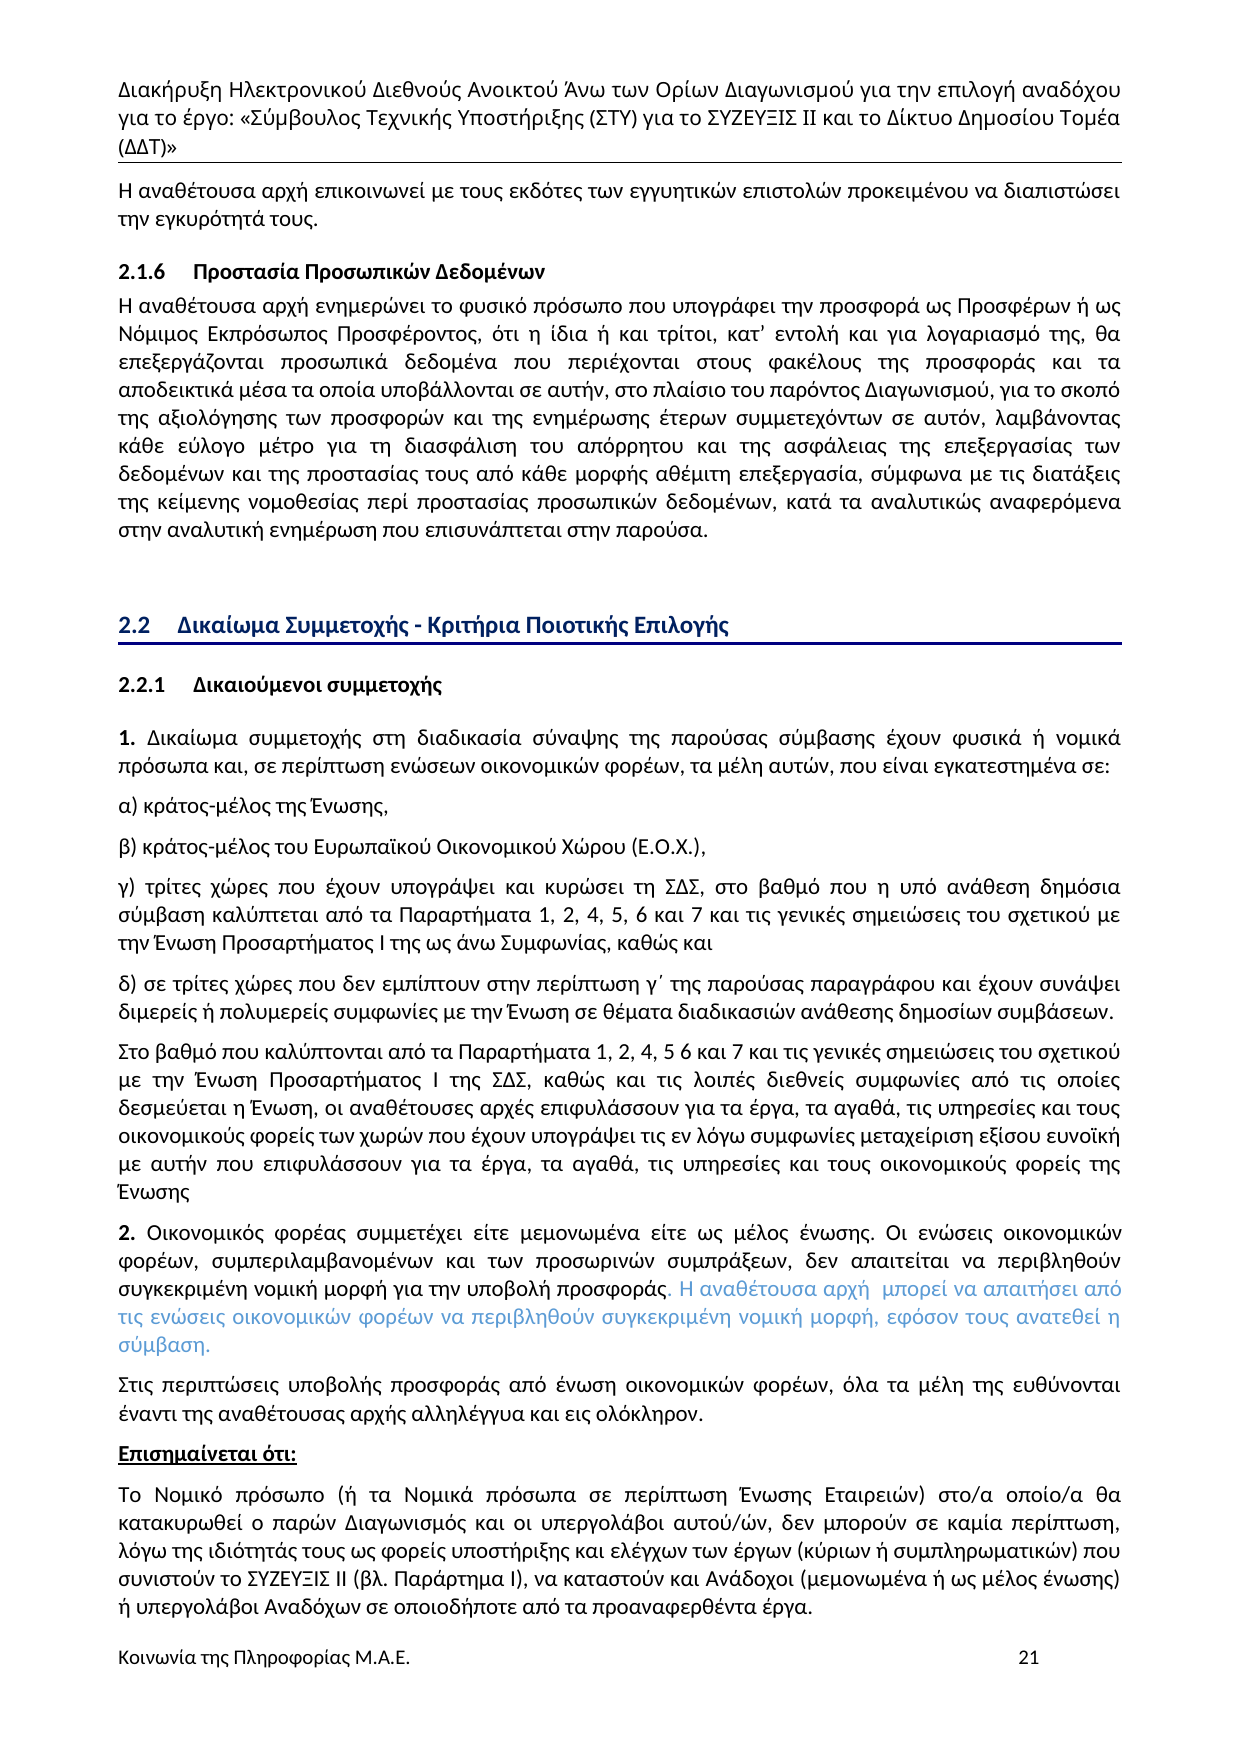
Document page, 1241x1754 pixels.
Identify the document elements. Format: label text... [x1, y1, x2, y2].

text γ) τρίτες χώρες που έχουν υπογράψει και κυρώσει τη ΣΔΣ, στο βαθμό που η υπό ανάθεση δημόσια σύμβαση καλύπτεται από τα Παραρτήματα 1, 2, 4, 5, 6 και 7 και τις γενικές σημειώσεις του σχετικού με την Ένωση Προσαρτήματος I της ως άνω Συμφωνίας, καθώς και [118, 872, 1122, 956]
text Η αναθέτουσα αρχή ενημερώνει το φυσικό πρόσωπο που υπογράφει την προσφορά ως Προσφέρων ή ως Νόμιμος Εκπρόσωπος Προσφέροντος, ότι η ίδια ή και τρίτοι, κατ’ εντολή και για λογαριασμό της, θα επεξεργάζονται προσωπικά δεδομένα που περιέχονται στους φακέλους της προσφοράς και τα αποδεικτικά μέσα τα οποία υποβάλλονται σε αυτήν, στο πλαίσιο του παρόντος Διαγωνισμού, για το σκοπό της αξιολόγησης των προσφορών και της ενημέρωσης έτερων συμμετεχόντων σε αυτόν, λαμβάνοντας κάθε εύλογο μέτρο για τη διασφάλιση του απόρρητου και της ασφάλειας της επεξεργασίας των δεδομένων και της προστασίας τους από κάθε μορφής αθέμιτη επεξεργασία, σύμφωνα με τις διατάξεις της κείμενης νομοθεσίας περί προστασίας προσωπικών δεδομένων, κατά τα αναλυτικώς αναφερόμενα στην αναλυτική ενημέρωση που επισυνάπτεται στην παρούσα. [118, 291, 1122, 543]
text Το Νομικό πρόσωπο (ή τα Νομικά πρόσωπα σε περίπτωση Ένωσης Εταιρειών) στο/α οποίο/α θα κατακυρωθεί ο παρών Διαγωνισμός και οι υπεργολάβοι αυτού/ών, δεν μπορούν σε καμία περίπτωση, λόγω της ιδιότητάς τους ως φορείς υποστήριξης και ελέγχων των έργων (κύριων ή συμπληρωματικών) που συνιστούν το ΣΥΖΕΥΞΙΣ ΙΙ (βλ. Παράρτημα Ι), να καταστούν και Ανάδοχοι (μεμονωμένα ή ως μέλος ένωσης) ή υπεργολάβοι Αναδόχων σε οποιοδήποτε από τα προαναφερθέντα έργα. [118, 1480, 1122, 1620]
subtitle Δικαιούμενοι συμμετοχής [118, 670, 1122, 698]
subtitle Προστασία Προσωπικών Δεδομένων [118, 257, 1122, 285]
subtitle Δικαίωμα Συμμετοχής - Κριτήρια Ποιοτικής Επιλογής [118, 609, 1122, 642]
text Επισημαίνεται ότι: [118, 1439, 1122, 1467]
text 1. Δικαίωμα συμμετοχής στη διαδικασία σύναψης της παρούσας σύμβασης έχουν φυσικά ή νομικά πρόσωπα και, σε περίπτωση ενώσεων οικονομικών φορέων, τα μέλη αυτών, που είναι εγκατεστημένα σε: [118, 723, 1122, 779]
text Στις περιπτώσεις υποβολής προσφοράς από ένωση οικονομικών φορέων, όλα τα μέλη της ευθύνονται έναντι της αναθέτουσας αρχής αλληλέγγυα και εις ολόκληρον. [118, 1371, 1122, 1427]
text Στο βαθμό που καλύπτονται από τα Παραρτήματα 1, 2, 4, 5 6 και 7 και τις γενικές σημειώσεις του σχετικού με την Ένωση Προσαρτήματος I της ΣΔΣ, καθώς και τις λοιπές διεθνείς συμφωνίες από τις οποίες δεσμεύεται η Ένωση, οι αναθέτουσες αρχές επιφυλάσσουν για τα έργα, τα αγαθά, τις υπηρεσίες και τους οικονομικούς φορείς των χωρών που έχουν υπογράψει τις εν λόγω συμφωνίες μεταχείριση εξίσου ευνοϊκή με αυτήν που επιφυλάσσουν για τα έργα, τα αγαθά, τις υπηρεσίες και τους οικονομικούς φορείς της Ένωσης [118, 1037, 1122, 1206]
text Η αναθέτουσα αρχή επικοινωνεί με τους εκδότες των εγγυητικών επιστολών προκειμένου να διαπιστώσει την εγκυρότητά τους. [118, 176, 1122, 232]
text α) κράτος-μέλος της Ένωσης, [118, 791, 1122, 819]
text δ) σε τρίτες χώρες που δεν εμπίπτουν στην περίπτωση γ΄ της παρούσας παραγράφου και έχουν συνάψει διμερείς ή πολυμερείς συμφωνίες με την Ένωση σε θέματα διαδικασιών ανάθεσης δημοσίων συμβάσεων. [118, 969, 1122, 1025]
text β) κράτος-μέλος του Ευρωπαϊκού Οικονομικού Χώρου (Ε.Ο.Χ.), [118, 832, 1122, 860]
text 2. Οικονομικός φορέας συμμετέχει είτε μεμονωμένα είτε ως μέλος ένωσης. Οι ενώσεις οικονομικών φορέων, συμπεριλαμβανομένων και των προσωρινών συμπράξεων, δεν απαιτείται να περιβληθούν συγκεκριμένη νομική μορφή για την υποβολή προσφοράς. Η αναθέτουσα αρχή μπορεί να απαιτήσει από τις ενώσεις οικονομικών φορέων να περιβληθούν συγκεκριμένη νομική μορφή, εφόσον τους ανατεθεί η σύμβαση. [118, 1218, 1122, 1358]
